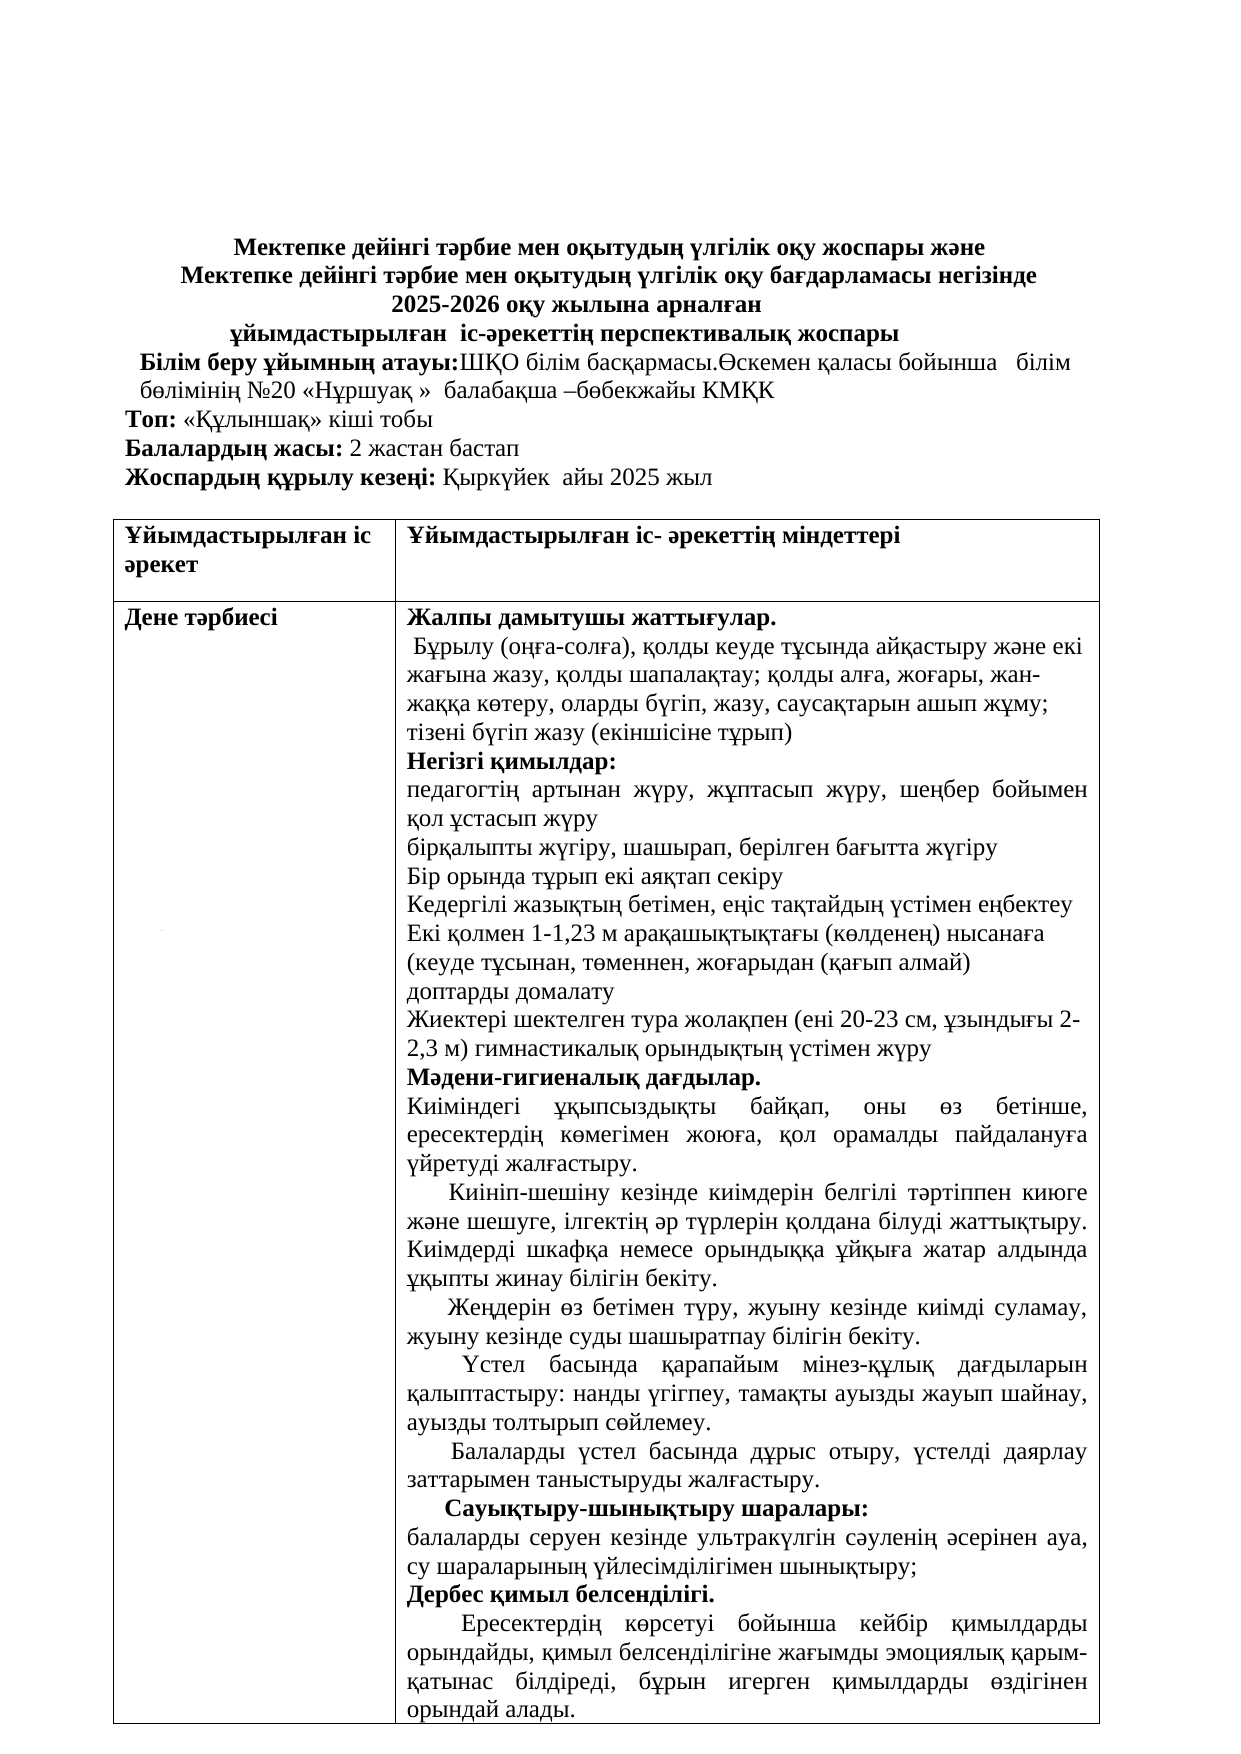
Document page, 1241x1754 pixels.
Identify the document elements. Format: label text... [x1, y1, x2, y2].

table_header Ұйымдастырылған іс- әрекеттің міндеттері [396, 520, 1099, 601]
subtitle Мектепке дейінгі тәрбие мен оқытудың үлгілік оқу бағдарламасы негізінде [109, 260, 1108, 289]
table_cell Дене тәрбиесі [114, 602, 395, 1723]
text Балалардың жасы: 2 жастан бастап [125, 433, 1122, 462]
text 2025-2026 оқу жылына арналған [0, 289, 1122, 318]
text Мектепке дейінгі тәрбие мен оқытудың үлгілік оқу жоспары және [139, 232, 1122, 260]
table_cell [396, 602, 1099, 1723]
text Жоспардың құрылу кезеңі: Қыркүйек айы 2025 жыл [125, 462, 1122, 490]
text Топ: «Құлыншақ» кіші тобы [125, 404, 1122, 433]
table_header Ұйымдастырылған іс әрекет [114, 520, 395, 601]
subtitle ұйымдастырылған іс-әрекеттің перспективалық жоспары [0, 318, 1109, 347]
text Білім беру ұйымның атауы:ШҚО білім басқармасы.Өскемен қаласы бойынша білім бөлімінің №20 «Нұршуақ » балабақша –бөбекжайы КМҚК [139, 347, 1122, 404]
